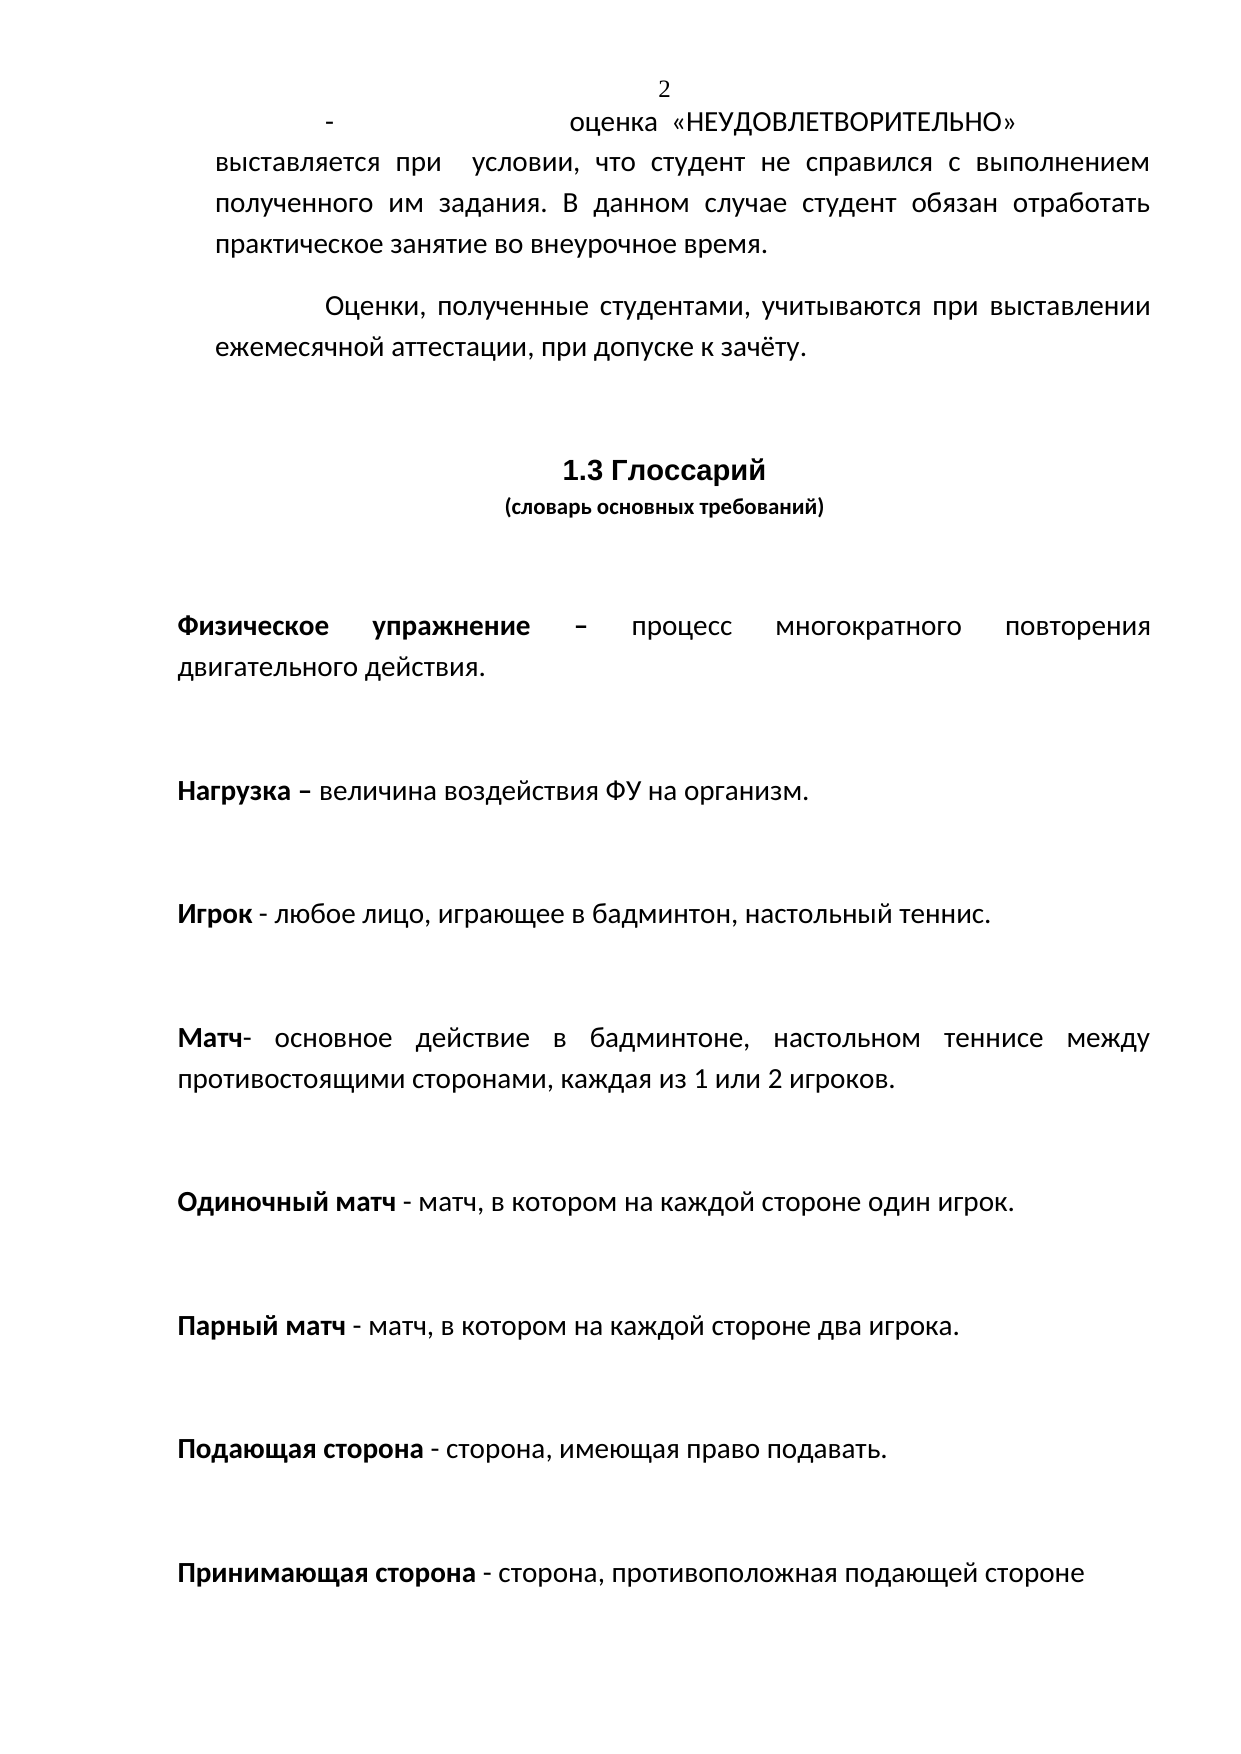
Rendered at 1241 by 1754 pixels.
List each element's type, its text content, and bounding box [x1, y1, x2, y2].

text Матч- основное действие в бадминтоне, настольном теннисе между противостоящими сторонами, каждая из 1 или 2 игроков. [177, 1019, 1152, 1095]
text Подающая сторона - сторона, имеющая право подавать. [177, 1430, 1152, 1466]
subtitle 1.3 Глоссарий [177, 453, 1152, 486]
text Принимающая сторона - сторона, противоположная подающей стороне [177, 1554, 1152, 1589]
text Одиночный матч - матч, в котором на каждой стороне один игрок. [177, 1183, 1152, 1219]
text Нагрузка – величина воздействия ФУ на организм. [177, 772, 1152, 807]
text - оценка «НЕУДОВЛЕТВОРИТЕЛЬНО» выставляется при условии, что студент не справился с выполнением полученного им задания. В данном случае студент обязан отработать практическое занятие во внеурочное время. [215, 103, 1152, 261]
text (словарь основных требований) [177, 492, 1152, 520]
text Игрок - любое лицо, играющее в бадминтон, настольный теннис. [177, 895, 1152, 931]
text Оценки, полученные студентами, учитываются при выставлении ежемесячной аттестации, при допуске к зачёту. [215, 287, 1152, 364]
text Физическое упражнение – процесс многократного повторения двигательного действия. [177, 607, 1152, 684]
text Парный матч - матч, в котором на каждой стороне два игрока. [177, 1307, 1152, 1342]
